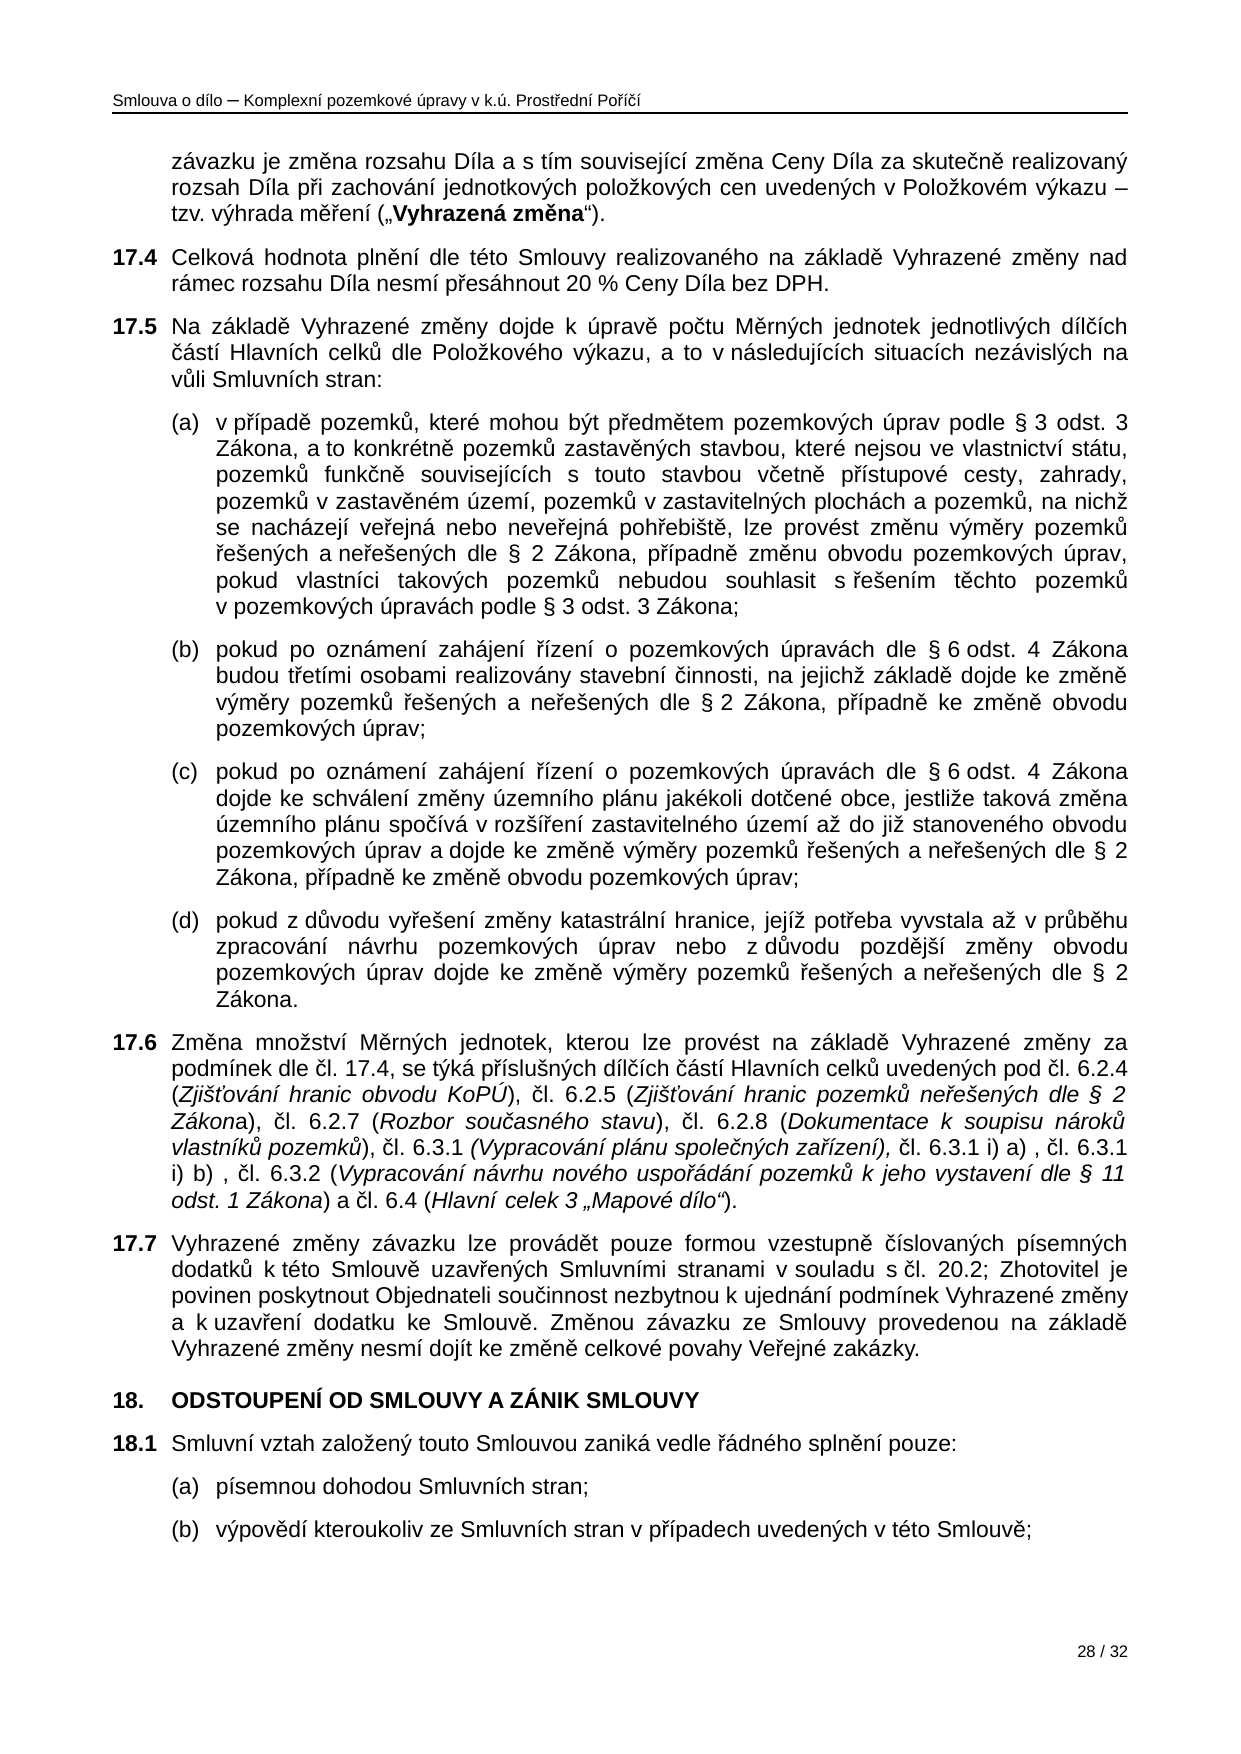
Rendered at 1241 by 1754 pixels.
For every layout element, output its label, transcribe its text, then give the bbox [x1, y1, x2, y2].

list pokud z důvodu vyřešení změny katastrální hranice, jejíž potřeba vyvstala až v průběhu zpracování návrhu pozemkových úprav nebo z důvodu pozdější změny obvodu pozemkových úprav dojde ke změně výměry pozemků řešených a neřešených dle § 2 Zákona. [171, 907, 1128, 1012]
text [112, 148, 1128, 227]
text Smluvní vztah založený touto Smlouvou zaniká vedle řádného splnění pouze: [112, 1429, 1128, 1456]
text Vyhrazené změny závazku lze provádět pouze formou vzestupně číslovaných písemných dodatků k této Smlouvě uzavřených Smluvními stranami v souladu s čl. 20.2; Zhotovitel je povinen poskytnout Objednateli součinnost nezbytnou k ujednání podmínek Vyhrazené změny a k uzavření dodatku ke Smlouvě. Změnou závazku ze Smlouvy provedenou na základě Vyhrazené změny nesmí dojít ke změně celkové povahy Veřejné zakázky. [112, 1230, 1128, 1362]
text výpovědí kteroukoliv ze Smluvních stran v případech uvedených v této Smlouvě; [171, 1516, 1128, 1542]
text Celková hodnota plnění dle této Smlouvy realizovaného na základě Vyhrazené změny nad rámec rozsahu Díla nesmí přesáhnout 20 % Ceny Díla bez DPH. [112, 243, 1128, 296]
list pokud po oznámení zahájení řízení o pozemkových úpravách dle § 6 odst. 4 Zákona budou třetími osobami realizovány stavební činnosti, na jejichž základě dojde ke změně výměry pozemků řešených a neřešených dle § 2 Zákona, případně ke změně obvodu pozemkových úprav; [171, 636, 1128, 741]
list písemnou dohodou Smluvních stran; [171, 1473, 1128, 1499]
text Změna množství Měrných jednotek, kterou lze provést na základě Vyhrazené změny za podmínek dle čl. 17.4, se týká příslušných dílčích částí Hlavních celků uvedených pod čl. 6.2.4 (Zjišťování hranic obvodu KoPÚ), čl. 6.2.5 (Zjišťování hranic pozemků neřešených dle § 2 Zákona), čl. 6.2.7 (Rozbor současného stavu), čl. 6.2.8 (Dokumentace k soupisu nároků vlastníků pozemků), čl. 6.3.1 (Vypracování plánu společných zařízení), čl. 6.3.1 i) a) , čl. 6.3.1 i) b), čl. 6.3.2 (Vypracování návrhu nového uspořádání pozemků k jeho vystavení dle § 11 odst. 1 Zákona) a čl. 6.4 (Hlavní celek 3 „Mapové dílo“). [112, 1029, 1128, 1213]
text ODSTOUPENÍ OD SMLOUVY a zánik smlouvy [112, 1387, 1128, 1413]
list pokud po oznámení zahájení řízení o pozemkových úpravách dle § 6 odst. 4 Zákona dojde ke schválení změny územního plánu jakékoli dotčené obce, jestliže taková změna územního plánu spočívá v rozšíření zastavitelného území až do již stanoveného obvodu pozemkových úprav a dojde ke změně výměry pozemků řešených a neřešených dle § 2 Zákona, případně ke změně obvodu pozemkových úprav; [171, 758, 1128, 890]
list v případě pozemků, které mohou být předmětem pozemkových úprav podle § 3 odst. 3 Zákona, a to konkrétně pozemků zastavěných stavbou, které nejsou ve vlastnictví státu, pozemků funkčně souvisejících s touto stavbou včetně přístupové cesty, zahrady, pozemků v zastavěném území, pozemků v zastavitelných plochách a pozemků, na nichž se nacházejí veřejná nebo neveřejná pohřebiště, lze provést změnu výměry pozemků řešených a neřešených dle § 2 Zákona, případně změnu obvodu pozemkových úprav, pokud vlastníci takových pozemků nebudou souhlasit s řešením těchto pozemků v pozemkových úpravách podle § 3 odst. 3 Zákona; [171, 408, 1128, 619]
text Na základě Vyhrazené změny dojde k úpravě počtu Měrných jednotek jednotlivých dílčích částí Hlavních celků dle Položkového výkazu, a to v následujících situacích nezávislých na vůli Smluvních stran: [112, 313, 1128, 392]
